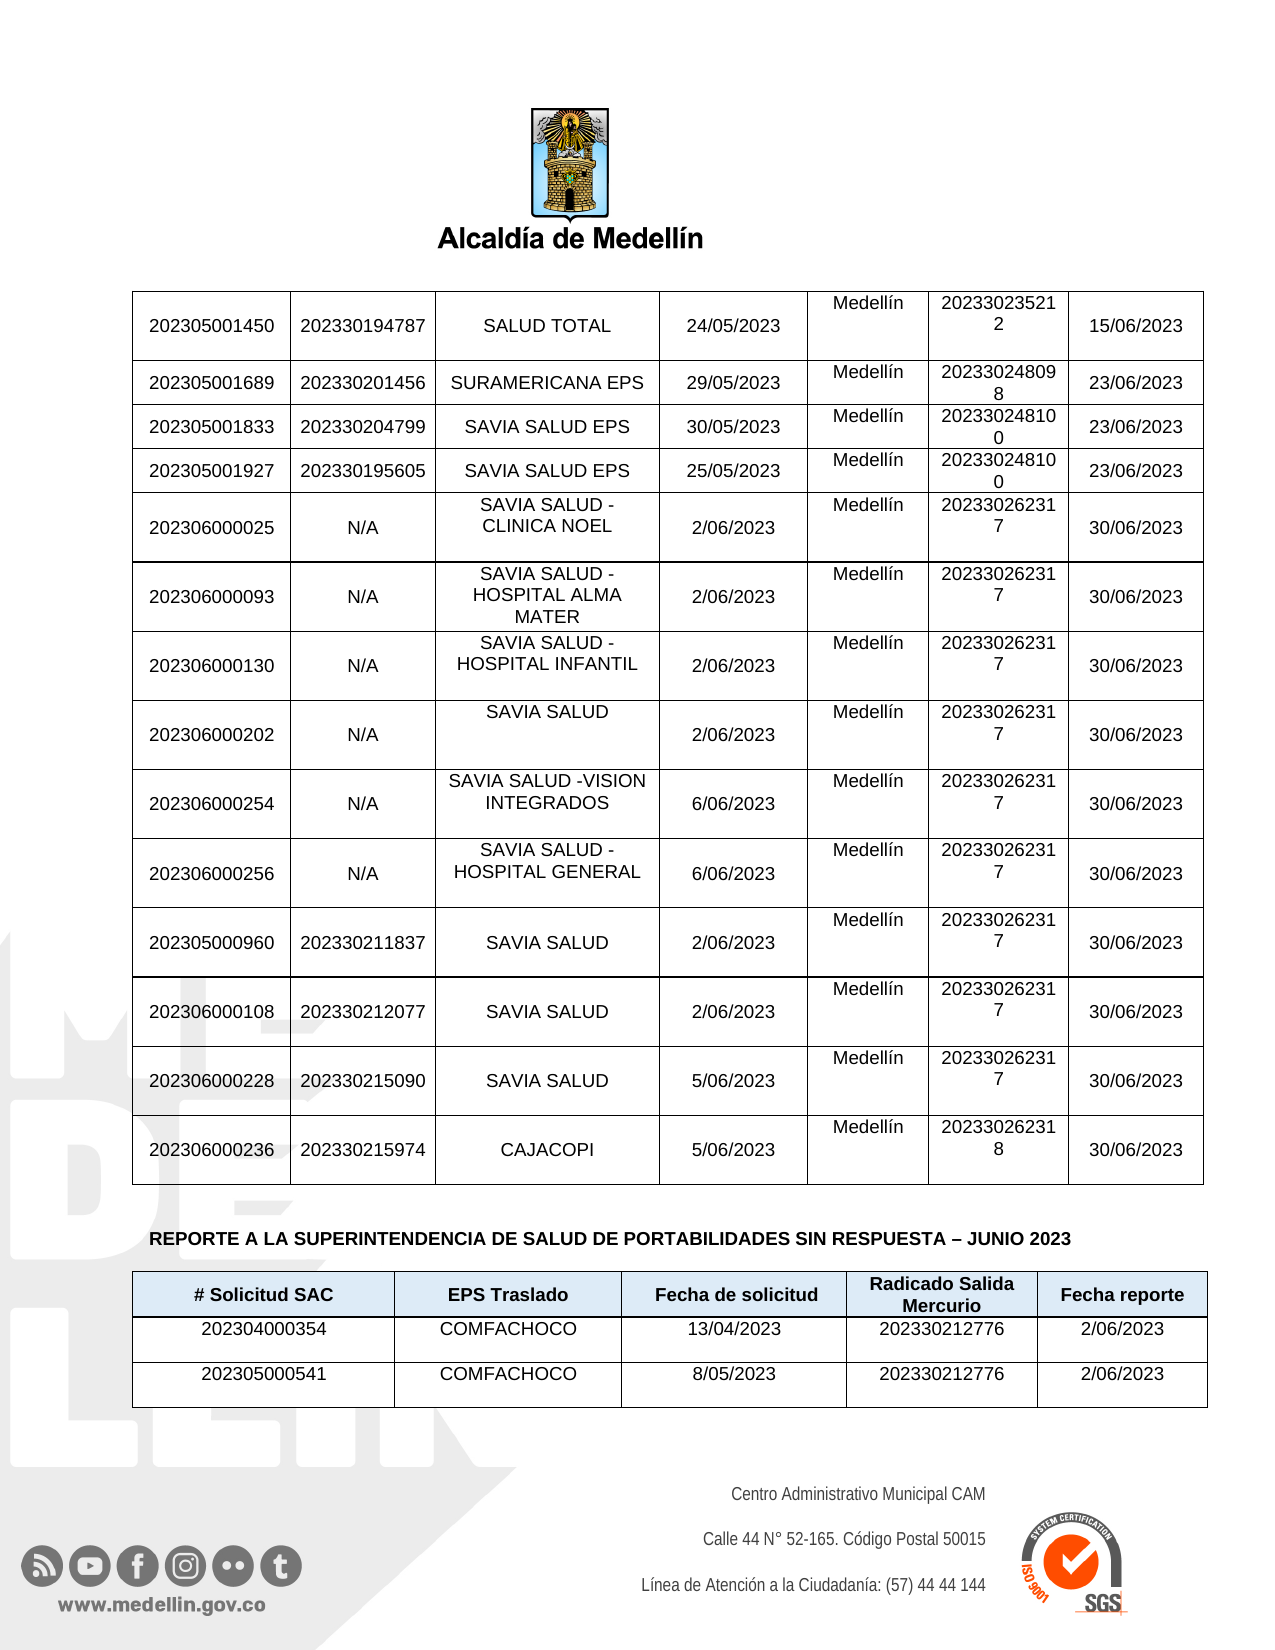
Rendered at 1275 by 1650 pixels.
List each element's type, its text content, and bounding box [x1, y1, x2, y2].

table_cell SAVIA SALUD - HOSPITAL GENERAL [436, 839, 659, 907]
table_cell SAVIA SALUD EPS [436, 449, 659, 492]
table_cell SAVIA SALUD - CLINICA NOEL [436, 493, 659, 561]
table_cell 202306000236 [133, 1116, 290, 1184]
table_cell 13/04/2023 [622, 1318, 846, 1362]
table_cell 202306000256 [133, 839, 290, 907]
table_cell 202305000960 [133, 908, 290, 976]
table_cell 202330262317 [929, 770, 1068, 838]
table_cell N/A [291, 632, 435, 700]
table_cell 30/06/2023 [1069, 563, 1203, 631]
table_cell 30/06/2023 [1069, 493, 1203, 561]
table_cell 202305001927 [133, 449, 290, 492]
table_cell 8/05/2023 [622, 1363, 846, 1407]
table_cell Medellín [808, 563, 928, 631]
table_cell 202330215090 [291, 1047, 435, 1115]
table_header # Solicitud SAC [133, 1272, 394, 1316]
table_cell 202330248100 [929, 449, 1068, 492]
table_cell Medellín [808, 405, 928, 448]
table_cell 30/06/2023 [1069, 770, 1203, 838]
table_cell 202330211837 [291, 908, 435, 976]
table_cell 24/05/2023 [660, 292, 807, 360]
table_header Fecha de solicitud [622, 1272, 846, 1316]
table_cell SAVIA SALUD EPS [436, 405, 659, 448]
table_cell Medellín [808, 978, 928, 1046]
table_cell 5/06/2023 [660, 1116, 807, 1184]
table_cell 202330215974 [291, 1116, 435, 1184]
table_cell Medellín [808, 292, 928, 360]
table_cell SAVIA SALUD [436, 908, 659, 976]
table_cell 23/06/2023 [1069, 449, 1203, 492]
table_cell Medellín [808, 361, 928, 404]
table_cell N/A [291, 563, 435, 631]
table_cell 202330262317 [929, 908, 1068, 976]
table_cell SAVIA SALUD [436, 701, 659, 769]
table_cell SAVIA SALUD - HOSPITAL ALMA MATER [436, 563, 659, 631]
table_header EPS Traslado [395, 1272, 621, 1316]
table_cell 2/06/2023 [660, 493, 807, 561]
table_cell 202330201456 [291, 361, 435, 404]
text REPORTE A LA SUPERINTENDENCIA DE SALUD DE PORTABILIDADES SIN RESPUESTA – JUNIO 2023 [133, 1228, 1088, 1250]
table_cell 29/05/2023 [660, 361, 807, 404]
table_cell 202305001833 [133, 405, 290, 448]
table_cell 202330194787 [291, 292, 435, 360]
table_cell SAVIA SALUD [436, 978, 659, 1046]
table_cell 6/06/2023 [660, 770, 807, 838]
table_cell Medellín [808, 1047, 928, 1115]
table_cell 202306000254 [133, 770, 290, 838]
table_cell 202330248100 [929, 405, 1068, 448]
table_cell 2/06/2023 [1038, 1318, 1207, 1362]
table_cell 202330262318 [929, 1116, 1068, 1184]
table_cell SALUD TOTAL [436, 292, 659, 360]
table_cell 15/06/2023 [1069, 292, 1203, 360]
table_cell COMFACHOCO [395, 1318, 621, 1362]
table_cell 202330235212 [929, 292, 1068, 360]
table_cell SAVIA SALUD - HOSPITAL INFANTIL [436, 632, 659, 700]
table_cell 202305001689 [133, 361, 290, 404]
table_cell 202330204799 [291, 405, 435, 448]
table_cell SURAMERICANA EPS [436, 361, 659, 404]
table_cell 5/06/2023 [660, 1047, 807, 1115]
table_cell 202304000354 [133, 1318, 394, 1362]
table_cell 30/06/2023 [1069, 1116, 1203, 1184]
table_cell 202305000541 [133, 1363, 394, 1407]
table_cell 202330262317 [929, 1047, 1068, 1115]
table_cell 2/06/2023 [1038, 1363, 1207, 1407]
table_cell 30/06/2023 [1069, 839, 1203, 907]
table_cell CAJACOPI [436, 1116, 659, 1184]
table_cell 6/06/2023 [660, 839, 807, 907]
table_cell 202330262317 [929, 493, 1068, 561]
table_cell 202330212776 [847, 1363, 1037, 1407]
table_cell 2/06/2023 [660, 701, 807, 769]
table_cell 202306000093 [133, 563, 290, 631]
table_cell Medellín [808, 493, 928, 561]
table_cell COMFACHOCO [395, 1363, 621, 1407]
table_cell 2/06/2023 [660, 563, 807, 631]
table_cell 202306000228 [133, 1047, 290, 1115]
table_cell 25/05/2023 [660, 449, 807, 492]
table_cell SAVIA SALUD [436, 1047, 659, 1115]
table_cell Medellín [808, 908, 928, 976]
table_cell 30/06/2023 [1069, 978, 1203, 1046]
table_cell 202330195605 [291, 449, 435, 492]
table_cell Medellín [808, 632, 928, 700]
table_cell N/A [291, 701, 435, 769]
table_cell 202330212776 [847, 1318, 1037, 1362]
table_cell 202330262317 [929, 839, 1068, 907]
table_cell 30/05/2023 [660, 405, 807, 448]
table_cell 202306000108 [133, 978, 290, 1046]
table_cell 30/06/2023 [1069, 908, 1203, 976]
table_cell 2/06/2023 [660, 632, 807, 700]
table_cell 202305001450 [133, 292, 290, 360]
picture [0, 0, 1217, 1650]
table_cell 202306000130 [133, 632, 290, 700]
table_cell 30/06/2023 [1069, 1047, 1203, 1115]
table_cell Medellín [808, 839, 928, 907]
table_cell 30/06/2023 [1069, 632, 1203, 700]
table_cell N/A [291, 839, 435, 907]
table_cell 30/06/2023 [1069, 701, 1203, 769]
table_cell N/A [291, 770, 435, 838]
table_cell 202330248098 [929, 361, 1068, 404]
table_header Radicado Salida Mercurio [847, 1272, 1037, 1316]
table_cell 23/06/2023 [1069, 361, 1203, 404]
table_cell 202330262317 [929, 978, 1068, 1046]
table_cell Medellín [808, 449, 928, 492]
table_cell 23/06/2023 [1069, 405, 1203, 448]
table_cell 202330262317 [929, 632, 1068, 700]
table_cell 202330262317 [929, 701, 1068, 769]
table_cell Medellín [808, 770, 928, 838]
table_cell 202330212077 [291, 978, 435, 1046]
table_header Fecha reporte [1038, 1272, 1207, 1316]
table_cell 202306000025 [133, 493, 290, 561]
table_cell 202306000202 [133, 701, 290, 769]
table_cell Medellín [808, 1116, 928, 1184]
table_cell Medellín [808, 701, 928, 769]
table_cell 2/06/2023 [660, 908, 807, 976]
table_cell 202330262317 [929, 563, 1068, 631]
table_cell N/A [291, 493, 435, 561]
table_cell SAVIA SALUD -VISION INTEGRADOS [436, 770, 659, 838]
table_cell 2/06/2023 [660, 978, 807, 1046]
